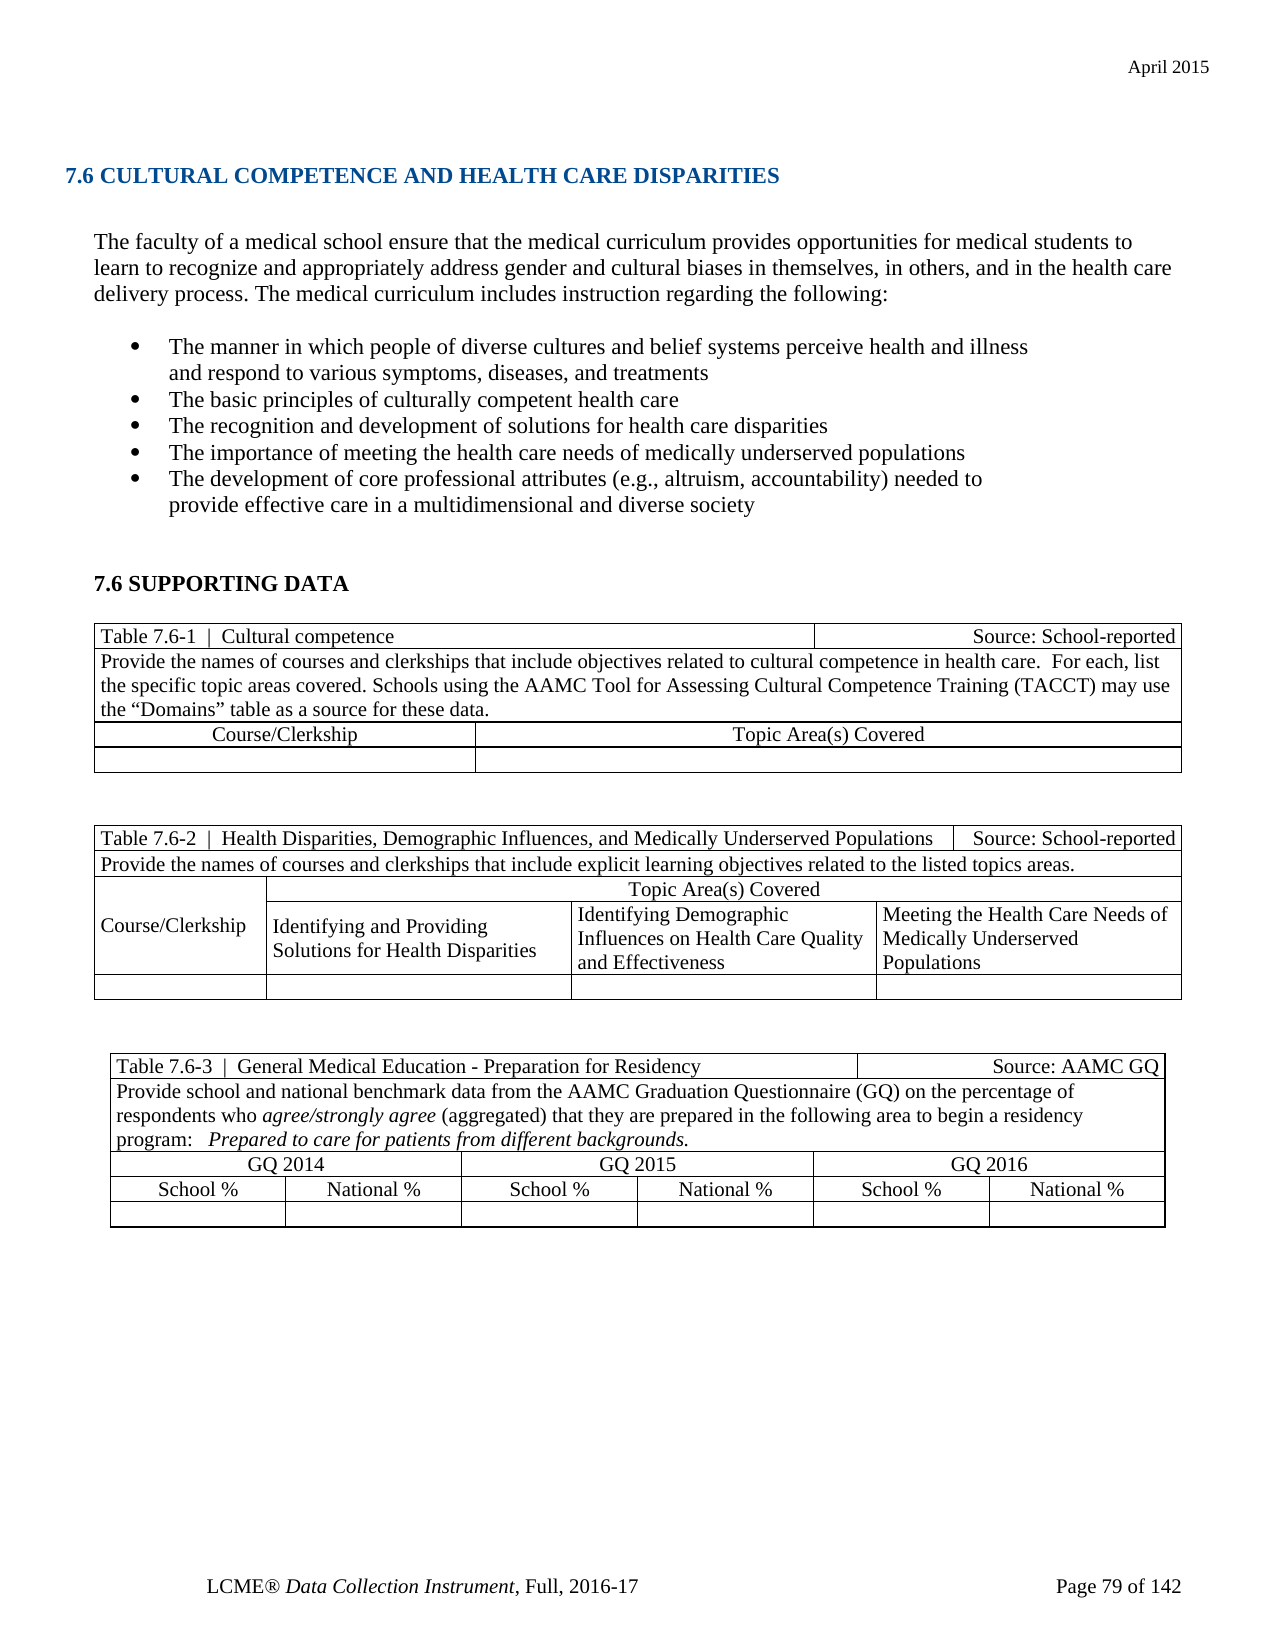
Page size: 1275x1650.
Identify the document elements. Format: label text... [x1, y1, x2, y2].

text 7.6 SUPPORTING DATA [94, 570, 1181, 597]
list The development of core professional attributes (e.g., altruism, accountability) needed to provide effective care in a multidimensional and diverse society [131, 465, 1181, 518]
list The importance of meeting the health care needs of medically underserved populations [131, 438, 1181, 465]
text The faculty of a medical school ensure that the medical curriculum provides opportunities for medical students to learn to recognize and appropriately address gender and cultural biases in themselves, in others, and in the health care delivery process. The medical curriculum includes instruction regarding the following: [94, 228, 1181, 307]
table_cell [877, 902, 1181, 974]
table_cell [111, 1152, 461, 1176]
list The basic principles of culturally competent health care [131, 386, 1181, 412]
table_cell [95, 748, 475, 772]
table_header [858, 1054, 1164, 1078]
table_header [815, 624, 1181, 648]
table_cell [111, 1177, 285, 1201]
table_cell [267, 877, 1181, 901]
list The manner in which people of diverse cultures and belief systems perceive health and illness and respond to various symptoms, diseases, and treatments [131, 333, 1181, 386]
list The recognition and development of solutions for health care disparities [131, 412, 1181, 438]
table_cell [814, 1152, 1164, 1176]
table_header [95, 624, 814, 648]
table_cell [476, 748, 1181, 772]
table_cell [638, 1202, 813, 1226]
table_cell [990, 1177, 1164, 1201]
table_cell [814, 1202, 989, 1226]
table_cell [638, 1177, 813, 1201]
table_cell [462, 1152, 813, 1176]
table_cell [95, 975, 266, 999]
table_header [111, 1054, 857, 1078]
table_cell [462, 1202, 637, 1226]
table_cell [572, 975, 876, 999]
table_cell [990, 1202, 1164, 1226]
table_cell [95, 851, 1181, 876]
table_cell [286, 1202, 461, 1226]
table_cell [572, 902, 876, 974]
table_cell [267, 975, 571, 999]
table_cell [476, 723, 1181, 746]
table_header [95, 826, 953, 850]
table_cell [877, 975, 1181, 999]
subtitle 7.6 CULTURAL COMPETENCE AND HEALTH CARE DISPARITIES [65, 162, 1219, 189]
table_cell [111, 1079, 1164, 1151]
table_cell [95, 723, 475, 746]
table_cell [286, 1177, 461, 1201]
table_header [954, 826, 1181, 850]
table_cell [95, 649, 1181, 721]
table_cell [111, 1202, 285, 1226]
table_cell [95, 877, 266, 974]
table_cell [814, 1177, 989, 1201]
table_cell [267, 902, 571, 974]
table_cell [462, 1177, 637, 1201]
